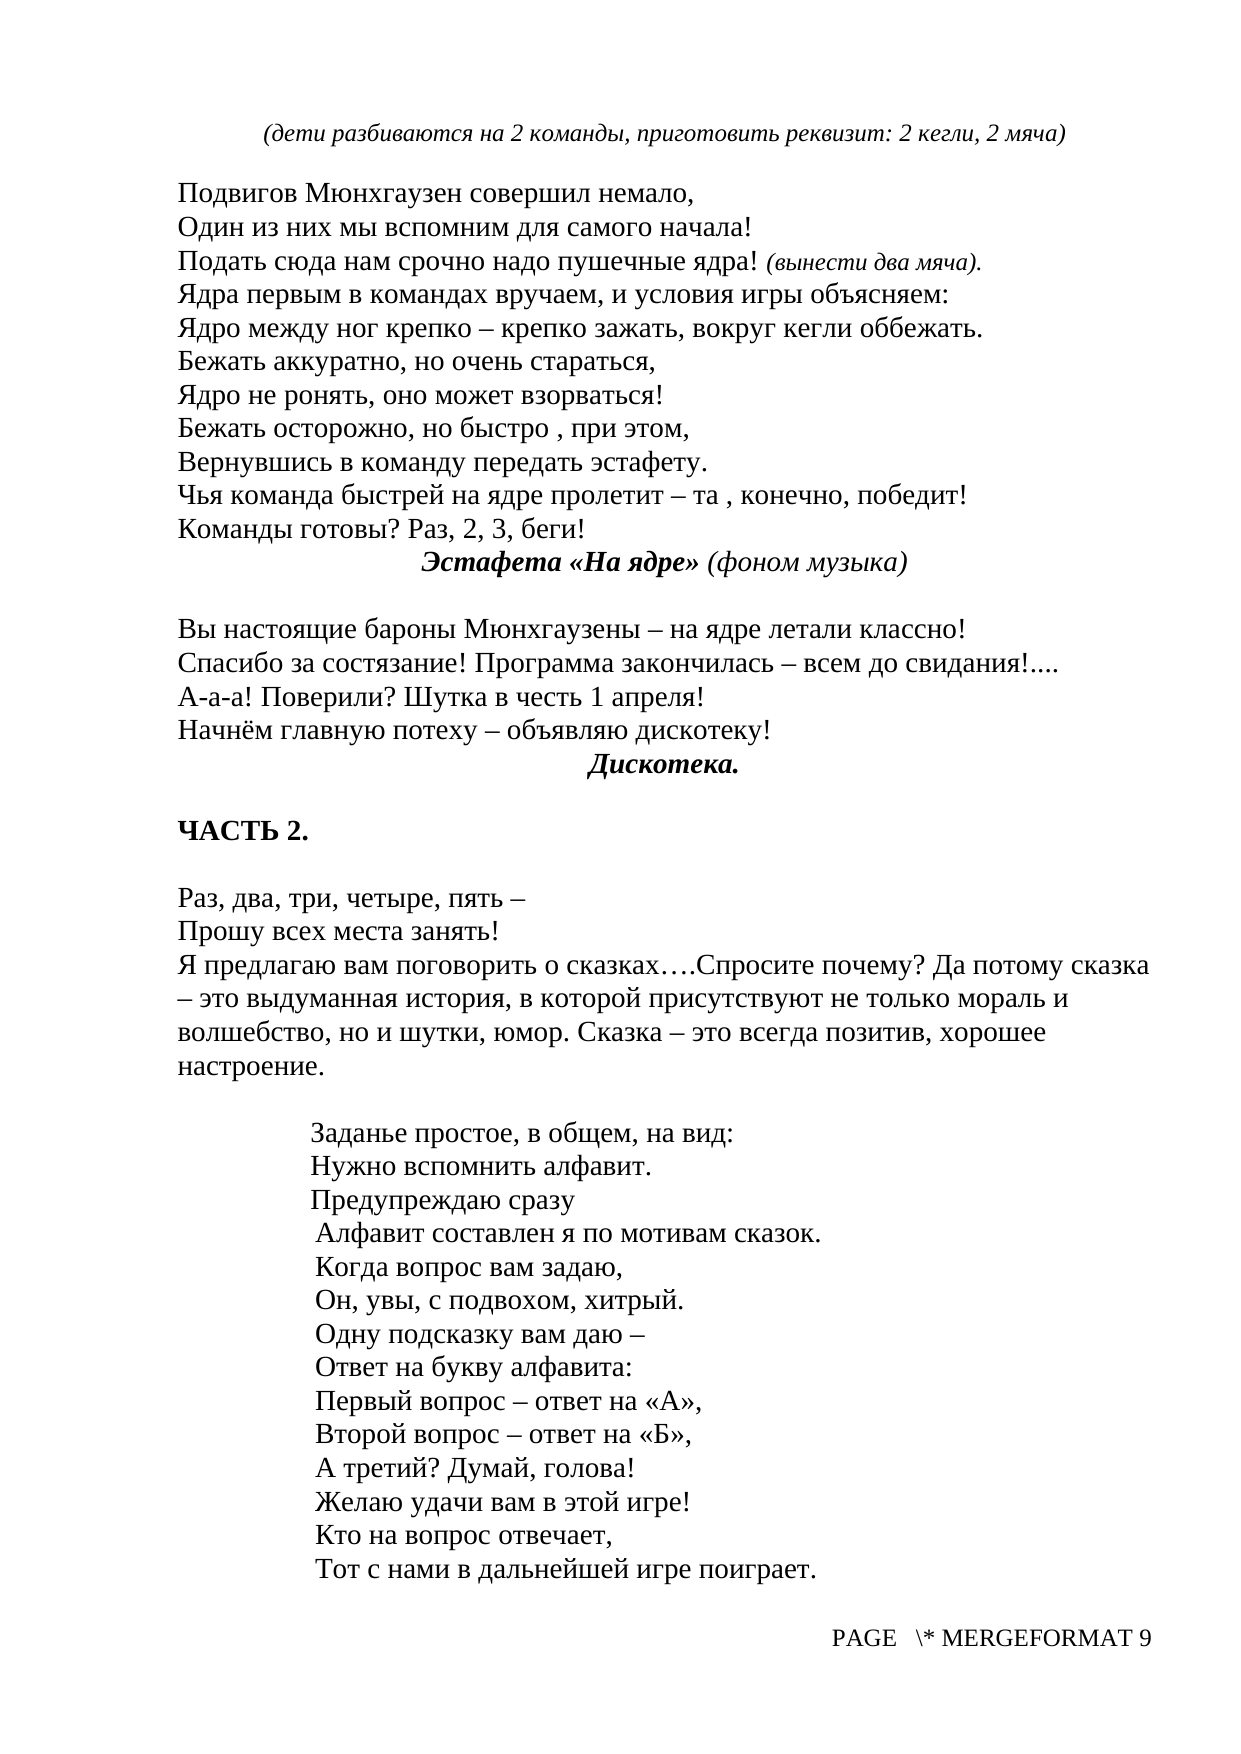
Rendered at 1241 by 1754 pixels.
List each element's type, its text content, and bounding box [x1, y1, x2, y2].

text Первый вопрос – ответ на «А», [177, 1383, 1152, 1417]
text Вы настоящие бароны Мюнхгаузены – на ядре летали классно! [177, 612, 1152, 645]
text Заданье простое, в общем, на вид: [177, 1115, 1152, 1148]
text Одну подсказку вам даю – [177, 1316, 1152, 1349]
text Начнём главную потеху – объявляю дискотеку! [177, 712, 1152, 746]
text А-а-а! Поверили? Шутка в честь 1 апреля! [177, 679, 1152, 712]
text Раз, два, три, четыре, пять – [177, 880, 1152, 913]
text Эстафета «На ядре» (фоном музыка) [177, 544, 1152, 578]
text Кто на вопрос отвечает, [177, 1517, 1152, 1551]
text Подвигов Мюнхгаузен совершил немало, [177, 176, 1152, 209]
text Ядро не ронять, оно может взорваться! [177, 377, 1152, 410]
text Ядро между ног крепко – крепко зажать, вокруг кегли оббежать. [177, 310, 1152, 343]
text Спасибо за состязание! Программа закончилась – всем до свидания!.... [177, 645, 1152, 679]
text Тот с нами в дальнейшей игре поиграет. [177, 1551, 1152, 1584]
text Ядра первым в командах вручаем, и условия игры объясняем: [177, 276, 1152, 310]
text Второй вопрос – ответ на «Б», [177, 1417, 1152, 1450]
text Вернувшись в команду передать эстафету. [177, 444, 1152, 477]
text Он, увы, с подвохом, хитрый. [177, 1282, 1152, 1316]
text Прошу всех места занять! [177, 913, 1152, 947]
text Подать сюда нам срочно надо пушечные ядра! (вынести два мяча). [177, 243, 1152, 276]
text Команды готовы? Раз, 2, 3, беги! [177, 511, 1152, 544]
text Один из них мы вспомним для самого начала! [177, 209, 1152, 243]
text Алфавит составлен я по мотивам сказок. [177, 1215, 1152, 1249]
text Чья команда быстрей на ядре пролетит – та , конечно, победит! [177, 477, 1152, 511]
text Бежать осторожно, но быстро , при этом, [177, 410, 1152, 444]
text А третий? Думай, голова! [177, 1450, 1152, 1484]
text Желаю удачи вам в этой игре! [177, 1484, 1152, 1517]
text Бежать аккуратно, но очень стараться, [177, 343, 1152, 377]
text ЧАСТЬ 2. [177, 813, 1152, 846]
text Когда вопрос вам задаю, [177, 1249, 1152, 1282]
text Предупреждаю сразу [177, 1182, 1152, 1215]
text (дети разбиваются на 2 команды, приготовить реквизит: 2 кегли, 2 мяча) [177, 118, 1152, 147]
text Дискотека. [177, 746, 1152, 779]
text Ответ на букву алфавита: [177, 1349, 1152, 1383]
text Я предлагаю вам поговорить о сказках….Спросите почему? Да потому сказка – это выдуманная история, в которой присутствуют не только мораль и волшебство, но и шутки, юмор. Сказка – это всегда позитив, хорошее настроение. [177, 947, 1152, 1081]
text Нужно вспомнить алфавит. [177, 1148, 1152, 1182]
